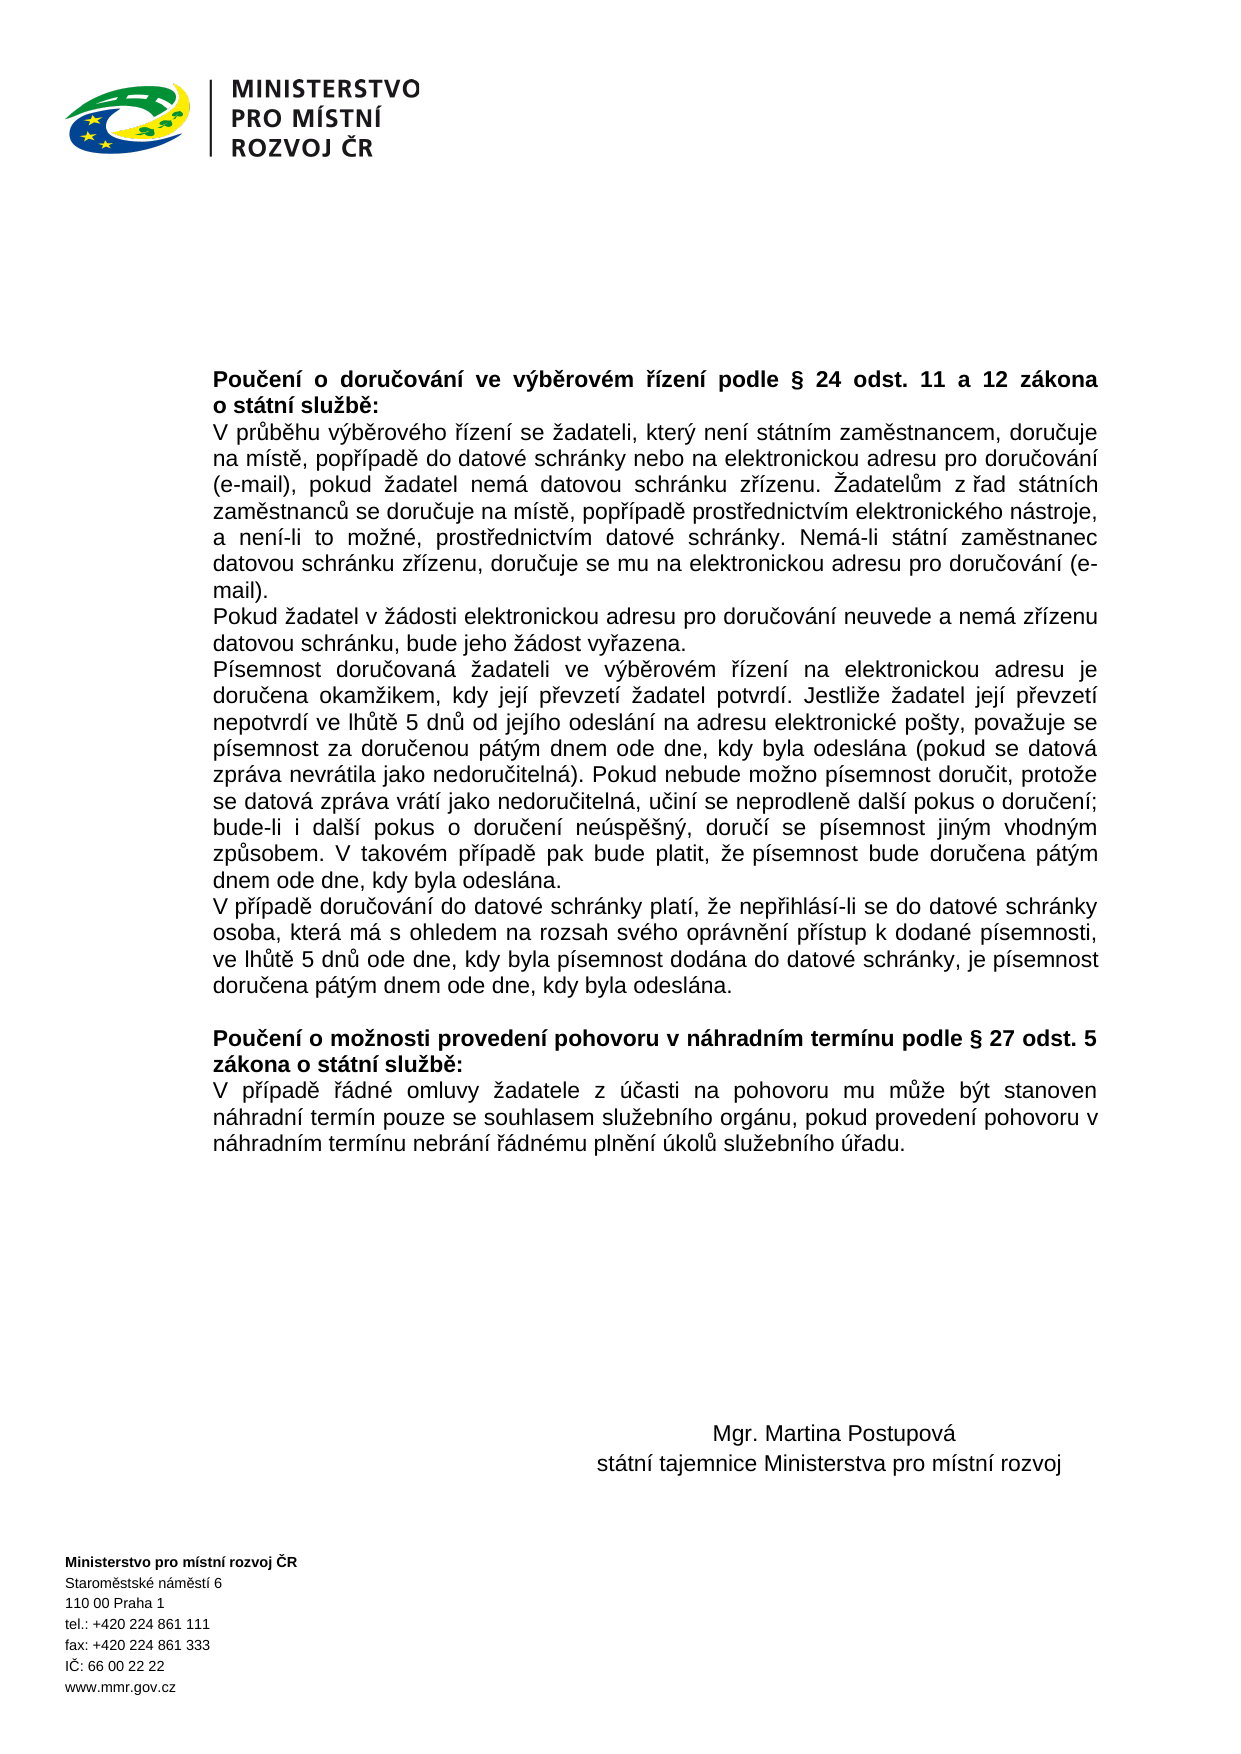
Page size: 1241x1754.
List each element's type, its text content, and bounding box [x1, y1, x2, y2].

list Pokud žadatel v žádosti elektronickou adresu pro doručování neuvede a nemá zřízenu datovou schránku, bude jeho žádost vyřazena. [213, 603, 1098, 656]
list V případě doručování do datové schránky platí, že nepřihlásí-li se do datové schránky osoba, která má s ohledem na rozsah svého oprávnění přístup k dodané písemnosti, ve lhůtě 5 dnů ode dne, kdy byla písemnost dodána do datové schránky, je písemnost doručena pátým dnem ode dne, kdy byla odeslána. [213, 893, 1098, 998]
list Písemnost doručovaná žadateli ve výběrovém řízení na elektronickou adresu je doručena okamžikem, kdy její převzetí žadatel potvrdí. Jestliže žadatel její převzetí nepotvrdí ve lhůtě 5 dnů od jejího odeslání na adresu elektronické pošty, považuje se písemnost za doručenou pátým dnem ode dne, kdy byla odeslána (pokud se datová zpráva nevrátila jako nedoručitelná). Pokud nebude možno písemnost doručit, protože se datová zpráva vrátí jako nedoručitelná, učiní se neprodleně další pokus o doručení; bude-li i další pokus o doručení neúspěšný, doručí se písemnost jiným vhodným způsobem. V takovém případě pak bude platit, že písemnost bude doručena pátým dnem ode dne, kdy byla odeslána. [213, 656, 1098, 893]
text státní tajemnice Ministerstva pro místní rozvoj [508, 1450, 1098, 1477]
text Poučení o doručování ve výběrovém řízení podle § 24 odst. 11 a 12 zákona o státní službě: [213, 366, 1098, 419]
text V případě řádné omluvy žadatele z účasti na pohovoru mu může být stanoven náhradní termín pouze se souhlasem služebního orgánu, pokud provedení pohovoru v náhradním termínu nebrání řádnému plnění úkolů služebního úřadu. [213, 1077, 1098, 1157]
text Mgr. Martina Postupová [581, 1420, 1098, 1446]
list V průběhu výběrového řízení se žadateli, který není státním zaměstnancem, doručuje na místě, popřípadě do datové schránky nebo na elektronickou adresu pro doručování (e-mail), pokud žadatel nemá datovou schránku zřízenu. Žadatelům z řad státních zaměstnanců se doručuje na místě, popřípadě prostřednictvím elektronického nástroje, a není-li to možné, prostřednictvím datové schránky. Nemá-li státní zaměstnanec datovou schránku zřízenu, doručuje se mu na elektronickou adresu pro doručování (e-mail). [213, 419, 1098, 603]
picture [65, 79, 420, 157]
text Poučení o možnosti provedení pohovoru v náhradním termínu podle § 27 odst. 5 zákona o státní službě: [213, 1025, 1098, 1077]
